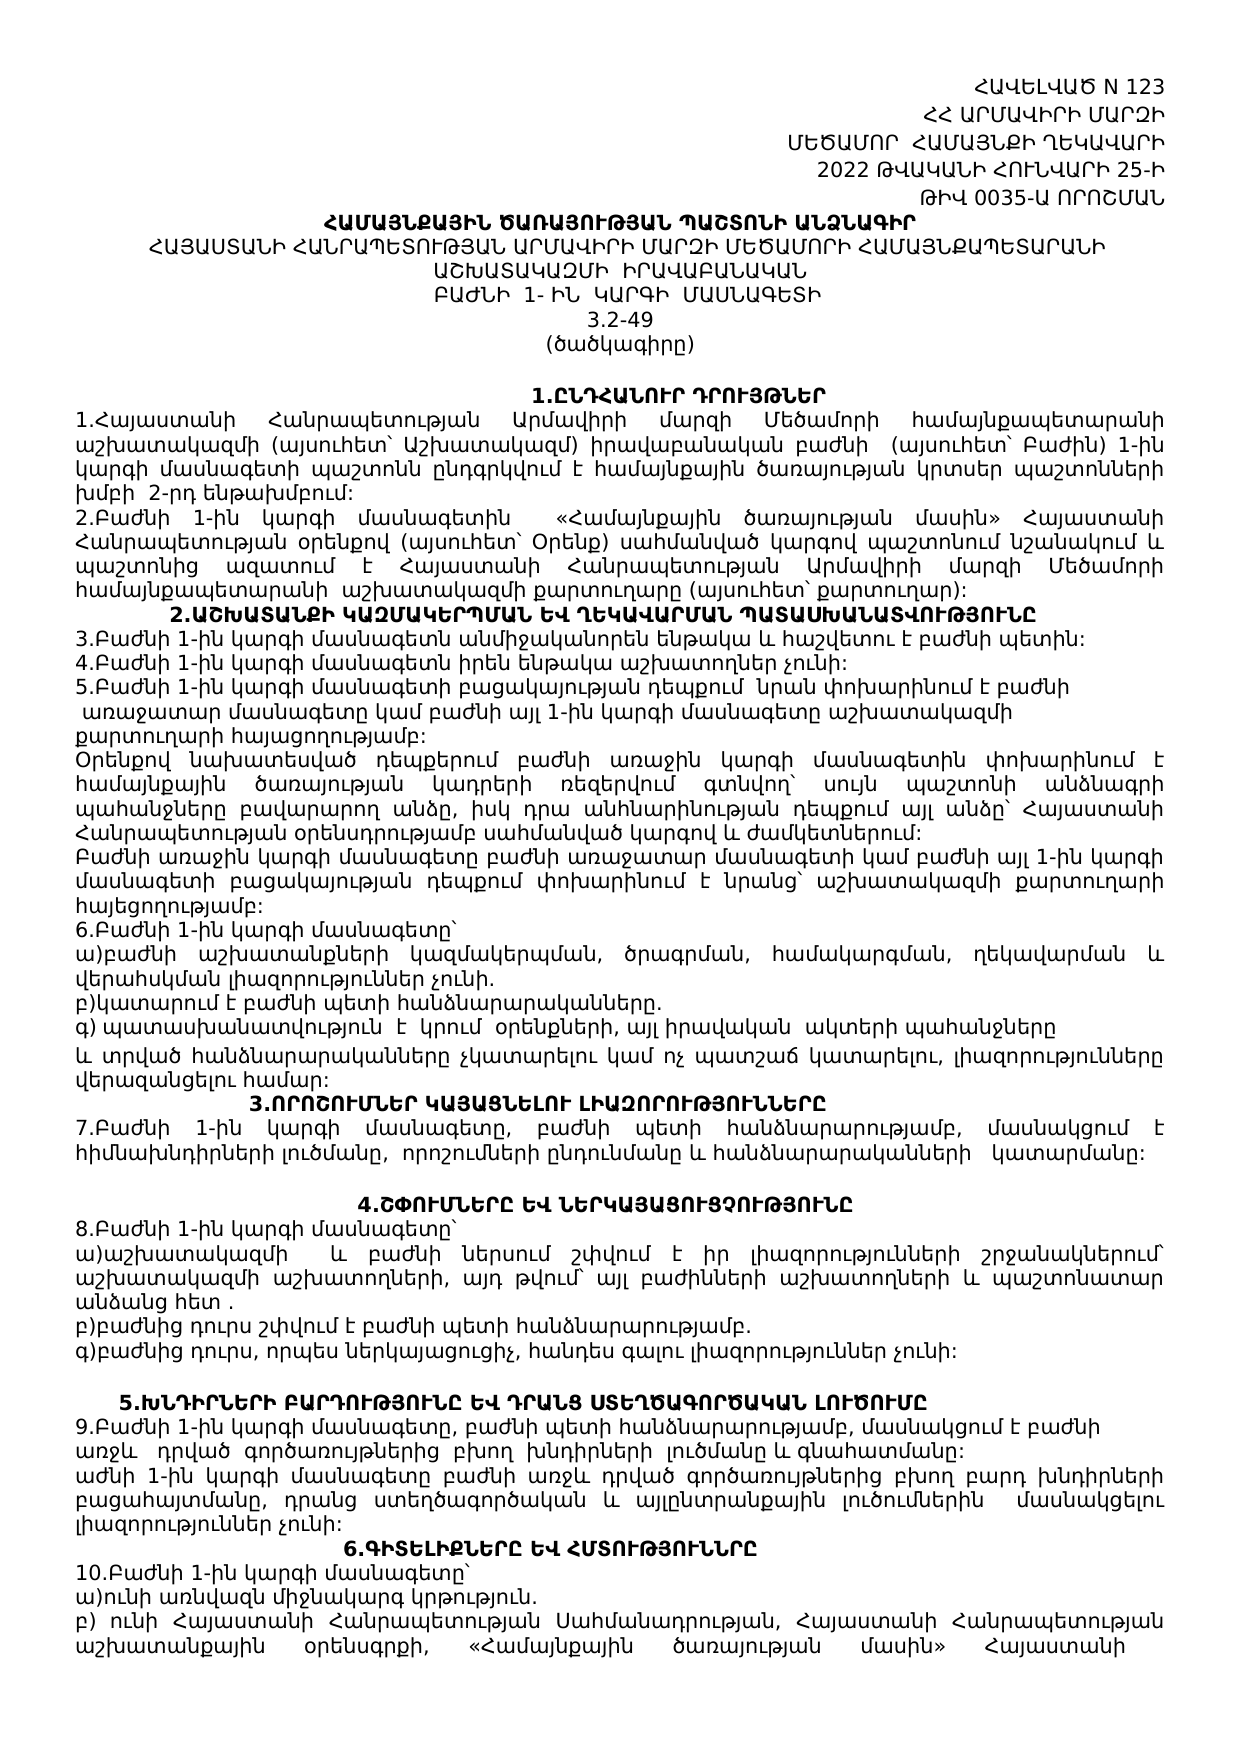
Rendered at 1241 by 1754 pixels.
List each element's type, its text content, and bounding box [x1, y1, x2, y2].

text ԲԱԺՆԻ 1- ԻՆ ԿԱՐԳԻ ՄԱՍՆԱԳԵՏԻ [75, 283, 1165, 308]
text քարտուղարի հայացողությամբ: [75, 724, 1165, 748]
text ՀԱՄԱՅՆՔԱՅԻՆ ԾԱՌԱՅՈՒԹՅԱՆ ՊԱՇՏՈՆԻ ԱՆՁՆԱԳԻՐ [75, 211, 1165, 235]
text բ)բաժնից դուրս շփվում է բաժնի պետի հանձնարարությամբ. [75, 1314, 1165, 1339]
text և տրված հանձնարարականները չկատարելու կամ ոչ պատշաճ կատարելու, լիազորությունները վերազանցելու համար: [75, 1044, 1165, 1092]
text ՀՀ ԱՐՄԱՎԻՐԻ ՄԱՐԶԻ [591, 103, 1165, 127]
text 9.Բաժնի 1-ին կարգի մասնագետը, բաժնի պետի հանձնարարությամբ, մասնակցում է բաժնի [75, 1415, 1182, 1439]
text գ) պատասխանատվություն է կրում օրենքների, այլ իրավական ակտերի պահանջները [75, 1015, 1165, 1039]
text 2022 ԹՎԱԿԱՆԻ ՀՈՒՆՎԱՐԻ 25-Ի [517, 158, 1165, 183]
text ՀԱՎԵԼՎԱԾ N 123 [591, 75, 1165, 99]
text ա)ունի առնվազն միջնակարգ կրթություն. [75, 1585, 1165, 1609]
text 7.Բաժնի 1-ին կարգի մասնագետը, բաժնի պետի հանձնարարությամբ, մասնակցում է հիմնախնդիրների լուծմանը, որոշումների ընդունմանը և հանձնարարականների կատարմանը: [75, 1116, 1165, 1165]
text Օրենքով նախատեսված դեպքերում բաժնի առաջին կարգի մասնագետին փոխարինում է համայնքային ծառայության կադրերի ռեզերվում գտնվող՝ սույն պաշտոնի անձնագրի պահանջները բավարարող անձը, իսկ դրա անհնարինության դեպքում այլ անձը՝ Հայաստանի Հանրապետության օրենսդրությամբ սահմանված կարգով և ժամկետներում: [75, 748, 1165, 845]
text 2.ԱՇԽԱՏԱՆՔԻ ԿԱԶՄԱԿԵՐՊՄԱՆ ԵՎ ՂԵԿԱՎԱՐՄԱՆ ՊԱՏԱՍԽԱՆԱՏՎՈՒԹՅՈՒՆԸ [75, 603, 1165, 627]
text գ)բաժնից դուրս, որպես ներկայացուցիչ, հանդես գալու լիազորություններ չունի: [75, 1339, 1165, 1363]
text 10.Բաժնի 1-ին կարգի մասնագետը՝ [75, 1561, 1165, 1585]
text առաջատար մասնագետը կամ բաժնի այլ 1-ին կարգի մասնագետը աշխատակազմի [75, 700, 1165, 724]
text Բաժնի առաջին կարգի մասնագետը բաժնի առաջատար մասնագետի կամ բաժնի այլ 1-ին կարգի մասնագետի բացակայության դեպքում փոխարինում է նրանց՝ աշխատակազմի քարտուղարի հայեցողությամբ: [75, 845, 1165, 918]
text 5.ԽՆԴԻՐՆԵՐԻ ԲԱՐԴՈՒԹՅՈՒՆԸ ԵՎ ԴՐԱՆՑ ՍՏԵՂԾԱԳՈՐԾԱԿԱՆ ԼՈՒԾՈՒՄԸ [75, 1391, 1165, 1415]
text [75, 1609, 1165, 1658]
text 3.Բաժնի 1-ին կարգի մասնագետն անմիջականորեն ենթակա և հաշվետու է բաժնի պետին: [75, 627, 1165, 651]
text ԹԻՎ 0035-Ա ՈՐՈՇՄԱՆ [75, 186, 1165, 211]
text 2.Բաժնի 1-ին կարգի մասնագետին «Համայնքային ծառայության մասին» Հայաստանի Հանրապետության օրենքով (այսուհետ՝ Օրենք) սահմանված կարգով պաշտոնում նշանակում և պաշտոնից ազատում է Հայաստանի Հանրապետության Արմավիրի մարզի Մեծամորի համայնքապետարանի աշխատակազմի քարտուղարը (այսուհետ՝ քարտուղար): [75, 506, 1165, 603]
text 6.Բաժնի 1-ին կարգի մասնագետը՝ [75, 918, 1165, 942]
text (ծածկագիրը) [75, 332, 1165, 356]
text 5.Բաժնի 1-ին կարգի մասնագետի բացակայության դեպքում նրան փոխարինում է բաժնի [75, 675, 1165, 700]
text 8.Բաժնի 1-ին կարգի մասնագետը՝ [75, 1217, 1165, 1242]
text բ)կատարում է բաժնի պետի հանձնարարականները. [75, 991, 1165, 1015]
text ՀԱՅԱՍՏԱՆԻ ՀԱՆՐԱՊԵՏՈՒԹՅԱՆ ԱՐՄԱՎԻՐԻ ՄԱՐԶԻ ՄԵԾԱՄՈՐԻ ՀԱՄԱՅՆՔԱՊԵՏԱՐԱՆԻ ԱՇԽԱՏԱԿԱԶՄԻ ԻՐԱՎԱԲԱՆԱԿԱՆ [75, 235, 1165, 283]
text ՄԵԾԱՄՈՐ ՀԱՄԱՅՆՔԻ ՂԵԿԱՎԱՐԻ [591, 131, 1165, 155]
text 4.ՇՓՈՒՄՆԵՐԸ ԵՎ ՆԵՐԿԱՅԱՑՈՒՑՉՈՒԹՅՈՒՆԸ [75, 1193, 1165, 1217]
text 3.2-49 [75, 308, 1165, 332]
text ա)բաժնի աշխատանքների կազմակերպման, ծրագրման, համակարգման, ղեկավարման և վերահսկման լիազորություններ չունի. [75, 942, 1165, 991]
text 4.Բաժնի 1-ին կարգի մասնագետն իրեն ենթակա աշխատողներ չունի: [75, 651, 1165, 675]
text 1.Հայաստանի Հանրապետության Արմավիրի մարզի Մեծամորի համայնքապետարանի աշխատակազմի (այսուհետ՝ Աշխատակազմ) իրավաբանական բաժնի (այսուհետ՝ Բաժին) 1-ին կարգի մասնագետի պաշտոնն ընդգրկվում է համայնքային ծառայության կրտսեր պաշտոնների խմբի 2-րդ ենթախմբում: [75, 408, 1165, 506]
text 3.ՈՐՈՇՈՒՄՆԵՐ ԿԱՅԱՑՆԵԼՈՒ ԼԻԱԶՈՐՈՒԹՅՈՒՆՆԵՐԸ [75, 1092, 1165, 1116]
text աժնի 1-ին կարգի մասնագետը բաժնի առջև դրված գործառույթներից բխող բարդ խնդիրների բացահայտմանը, դրանց ստեղծագործական և այլընտրանքային լուծումներին մասնակցելու լիազորություններ չունի: [75, 1464, 1165, 1537]
text առջև դրված գործառույթներից բխող խնդիրների լուծմանը և գնահատմանը: [75, 1439, 1165, 1464]
text 1.ԸՆԴՀԱՆՈՒՐ ԴՐՈՒՅԹՆԵՐ [75, 384, 1165, 408]
text 6.ԳԻՏԵԼԻՔՆԵՐԸ ԵՎ ՀՄՏՈՒԹՅՈՒՆՆՐԸ [75, 1537, 1165, 1561]
text ա)աշխատակազմի և բաժնի ներսում շփվում է իր լիազորությունների շրջանակներում՝ աշխատակազմի աշխատողների, այդ թվում՝ այլ բաժինների աշխատողների և պաշտոնատար անձանց հետ . [75, 1242, 1165, 1314]
